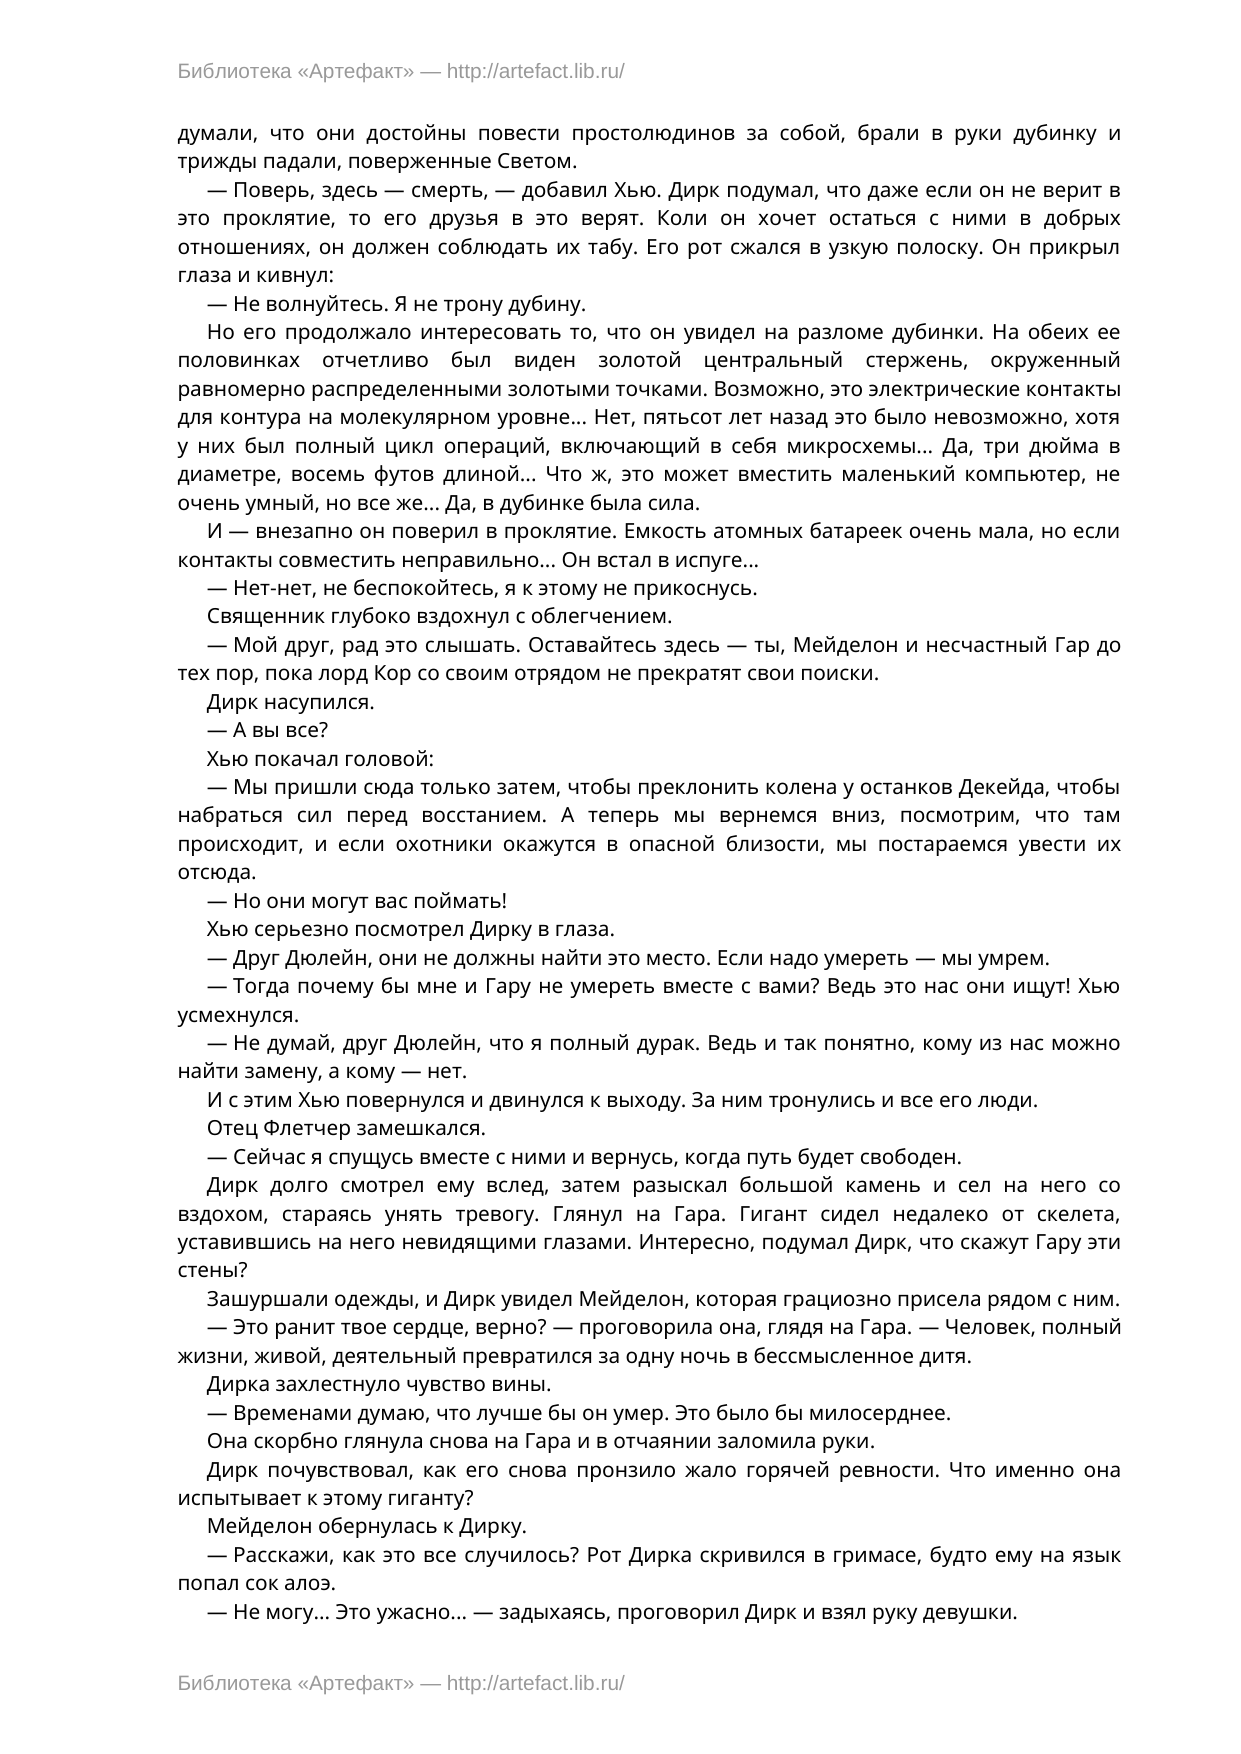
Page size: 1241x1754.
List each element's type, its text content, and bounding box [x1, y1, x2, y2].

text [177, 118, 1122, 175]
text Дирка захлестнуло чувство вины. [177, 1369, 1122, 1398]
text И — внезапно он поверил в проклятие. Емкость атомных батареек очень мала, но если контакты совместить неправильно... Он встал в испуге... [177, 516, 1122, 573]
text Мейделон обернулась к Дирку. [177, 1512, 1122, 1540]
text — Временами думаю, что лучше бы он умер. Это было бы милосерднее. [177, 1398, 1122, 1426]
text — Друг Дюлейн, они не должны найти это место. Если надо умереть — мы умрем. [177, 943, 1122, 971]
text — Мы пришли сюда только затем, чтобы преклонить колена у останков Декейда, чтобы набраться сил перед восстанием. А теперь мы вернемся вниз, посмотрим, что там происходит, и если охотники окажутся в опасной близости, мы постараемся увести их отсюда. [177, 772, 1122, 886]
text — Не думай, друг Дюлейн, что я полный дурак. Ведь и так понятно, кому из нас можно найти замену, а кому — нет. [177, 1028, 1122, 1085]
text — А вы все? [177, 715, 1122, 744]
text — Расскажи, как это все случилось? Рот Дирка скривился в гримасе, будто ему на язык попал сок алоэ. [177, 1540, 1122, 1597]
text Дирк насупился. [177, 687, 1122, 715]
text Хью покачал головой: [177, 744, 1122, 772]
text Зашуршали одежды, и Дирк увидел Мейделон, которая грациозно присела рядом с ним. [177, 1284, 1122, 1312]
text — Тогда почему бы мне и Гару не умереть вместе с вами? Ведь это нас они ищут! Хью усмехнулся. [177, 971, 1122, 1028]
text Отец Флетчер замешкался. [177, 1113, 1122, 1142]
text — Не волнуйтесь. Я не трону дубину. [177, 289, 1122, 317]
text Священник глубоко вздохнул с облегчением. [177, 602, 1122, 630]
text — Но они могут вас поймать! [177, 886, 1122, 914]
text — Нет-нет, не беспокойтесь, я к этому не прикоснусь. [177, 573, 1122, 602]
text — Сейчас я спущусь вместе с ними и вернусь, когда путь будет свободен. [177, 1142, 1122, 1170]
text Но его продолжало интересовать то, что он увидел на разломе дубинки. На обеих ее половинках отчетливо был виден золотой центральный стержень, окруженный равномерно распределенными золотыми точками. Возможно, это электрические контакты для контура на молекулярном уровне... Нет, пятьсот лет назад это было невозможно, хотя у них был полный цикл операций, включающий в себя микросхемы... Да, три дюйма в диаметре, восемь футов длиной... Что ж, это может вместить маленький компьютер, не очень умный, но все же... Да, в дубинке была сила. [177, 317, 1122, 516]
text — Это ранит твое сердце, верно? — проговорила она, глядя на Гара. — Человек, полный жизни, живой, деятельный превратился за одну ночь в бессмысленное дитя. [177, 1312, 1122, 1369]
text Дирк почувствовал, как его снова пронзило жало горячей ревности. Что именно она испытывает к этому гиганту? [177, 1455, 1122, 1512]
text Дирк долго смотрел ему вслед, затем разыскал большой камень и сел на него со вздохом, стараясь унять тревогу. Глянул на Гара. Гигант сидел недалеко от скелета, уставившись на него невидящими глазами. Интересно, подумал Дирк, что скажут Гару эти стены? [177, 1170, 1122, 1284]
text — Не могу... Это ужасно... — задыхаясь, проговорил Дирк и взял руку девушки. [177, 1597, 1122, 1625]
text — Мой друг, рад это слышать. Оставайтесь здесь — ты, Мейделон и несчастный Гар до тех пор, пока лорд Кор со своим отрядом не прекратят свои поиски. [177, 630, 1122, 687]
text И с этим Хью повернулся и двинулся к выходу. За ним тронулись и все его люди. [177, 1085, 1122, 1113]
text — Поверь, здесь — смерть, — добавил Хью. Дирк подумал, что даже если он не верит в это проклятие, то его друзья в это верят. Коли он хочет остаться с ними в добрых отношениях, он должен соблюдать их табу. Его рот сжался в узкую полоску. Он прикрыл глаза и кивнул: [177, 175, 1122, 289]
text Хью серьезно посмотрел Дирку в глаза. [177, 914, 1122, 943]
text Она скорбно глянула снова на Гара и в отчаянии заломила руки. [177, 1426, 1122, 1455]
